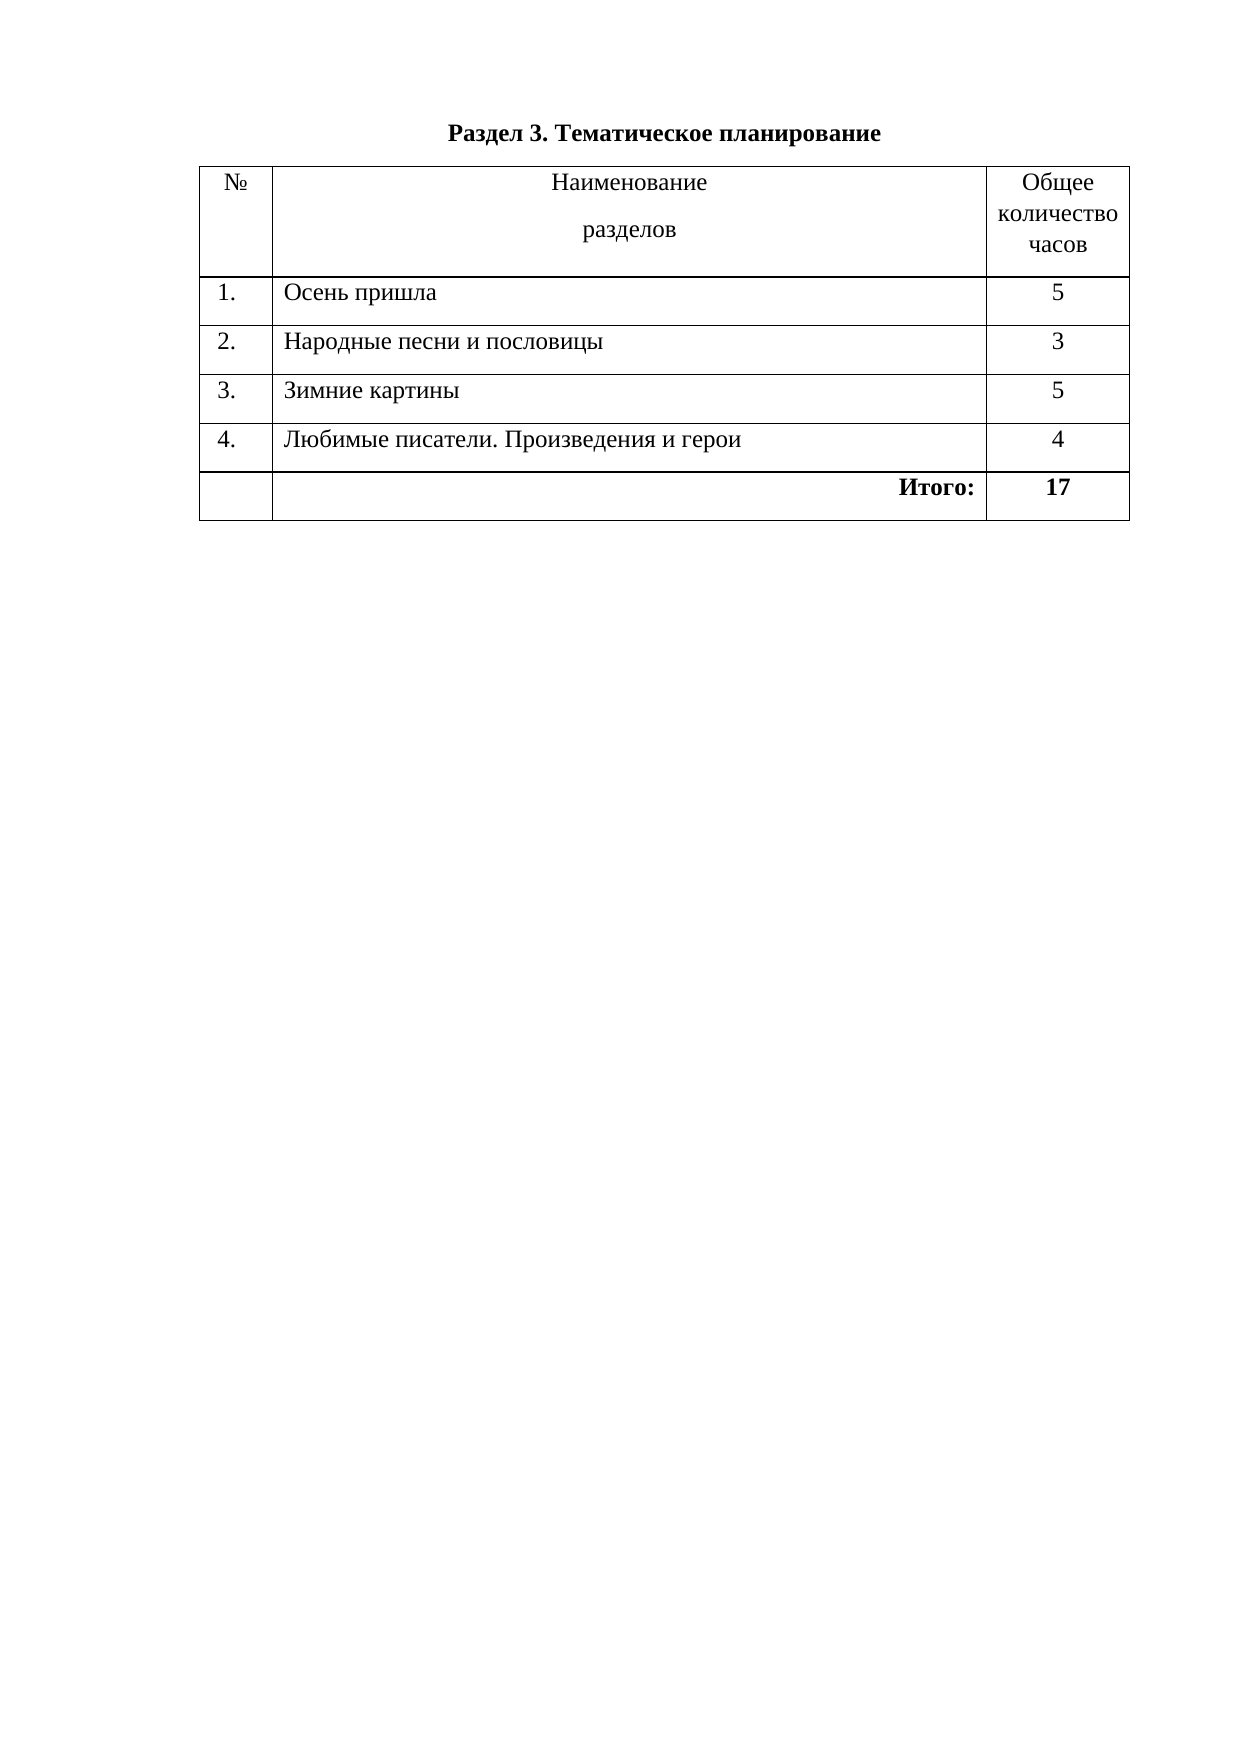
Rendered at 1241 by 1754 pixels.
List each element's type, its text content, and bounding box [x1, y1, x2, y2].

table_cell 5 [987, 278, 1129, 325]
table_header Общее количество часов [987, 167, 1129, 276]
table_cell Народные песни и пословицы [273, 326, 986, 374]
table_cell 17 [987, 473, 1129, 520]
table_header № [200, 167, 272, 276]
table_cell Любимые писатели. Произведения и герои [273, 424, 986, 471]
table_cell Зимние картины [273, 375, 986, 423]
table_cell Осень пришла [273, 278, 986, 325]
table_cell Итого: [273, 473, 986, 520]
table_cell [200, 375, 272, 423]
table_header Наименование разделов [273, 167, 986, 276]
text Раздел 3. Тематическое планирование [177, 118, 1152, 147]
table_cell 4 [987, 424, 1129, 471]
table_cell [200, 473, 272, 520]
table_cell 3 [987, 326, 1129, 374]
table_cell 5 [987, 375, 1129, 423]
table_cell [200, 424, 272, 471]
table_cell [200, 278, 272, 325]
table_cell [200, 326, 272, 374]
